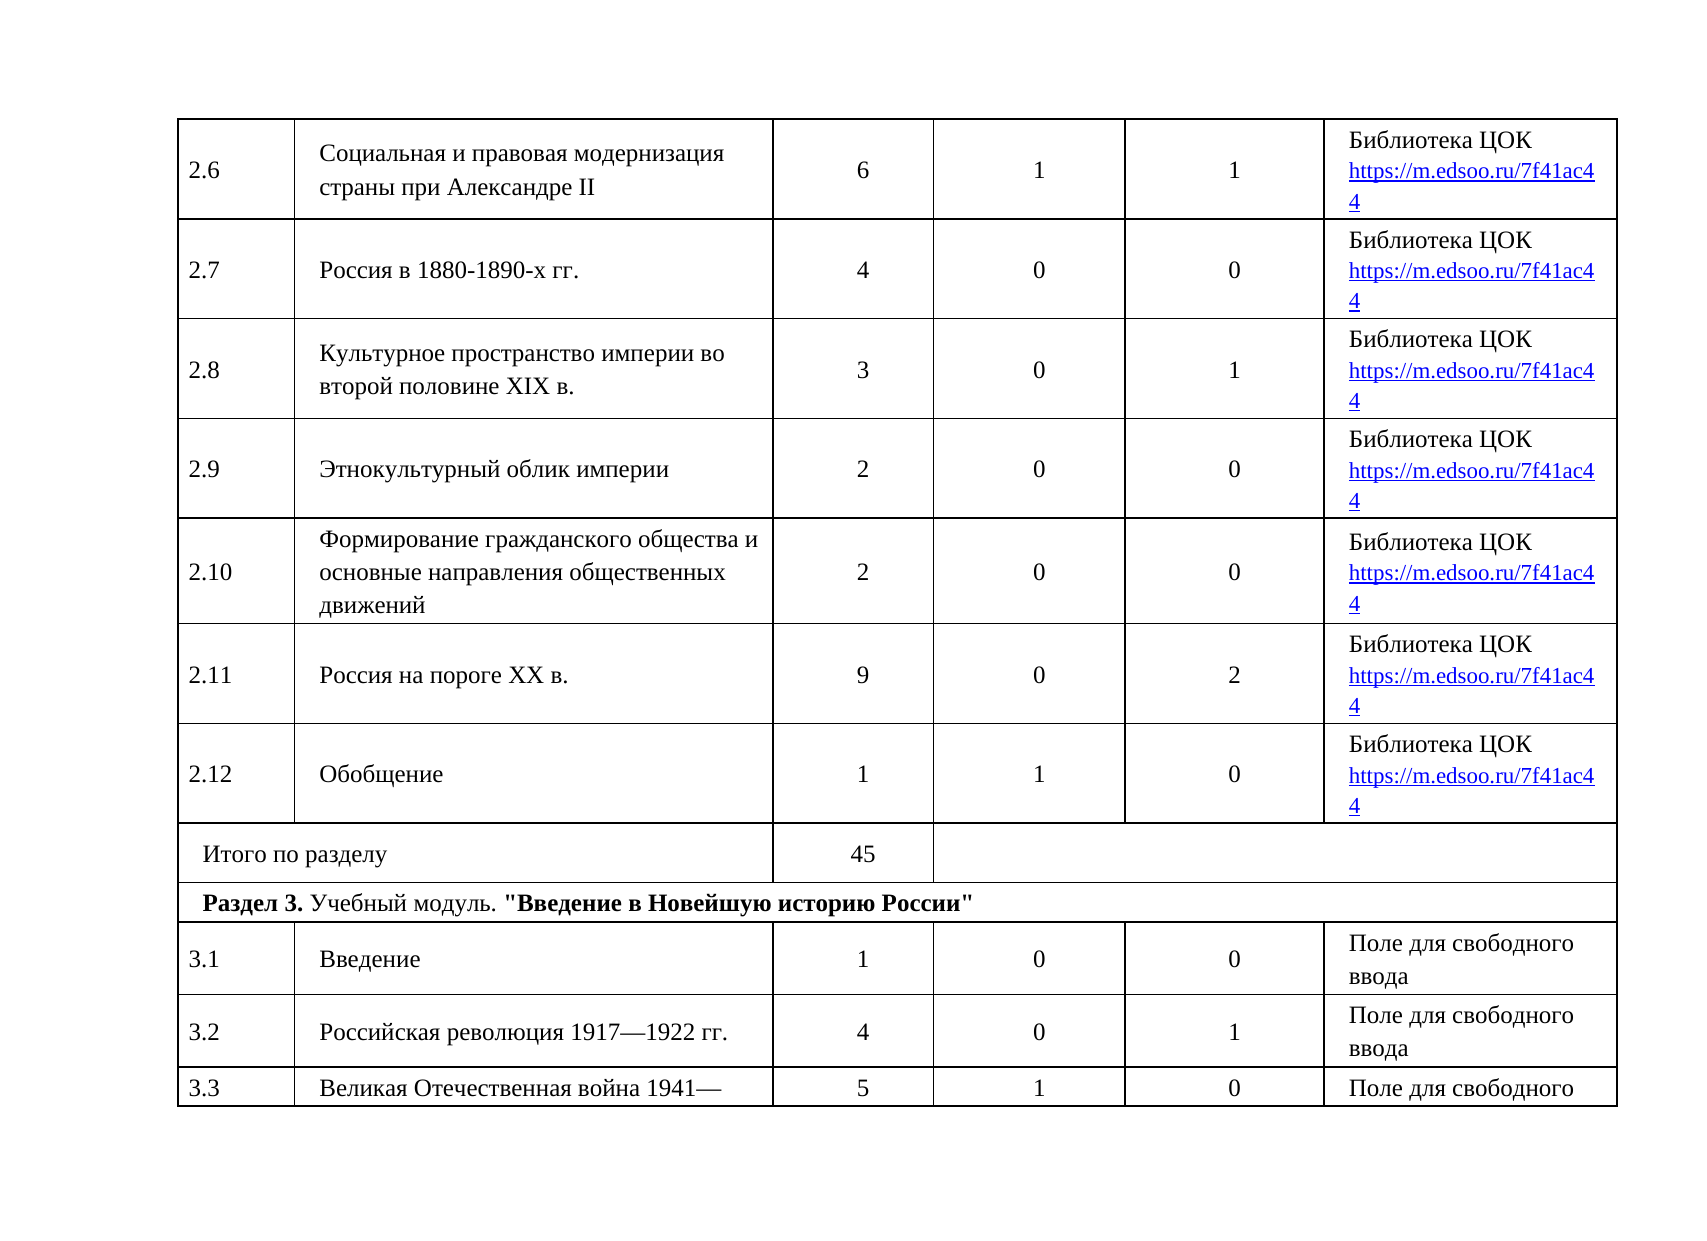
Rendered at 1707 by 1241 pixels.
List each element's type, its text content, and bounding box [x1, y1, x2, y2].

table_cell 0 [1126, 724, 1323, 822]
table_cell 1 [774, 724, 933, 822]
table_cell 2.7 [179, 220, 294, 318]
table_cell 1 [934, 120, 1124, 218]
table_cell 2.8 [179, 319, 294, 417]
table_cell 2.11 [179, 624, 294, 722]
table_cell 0 [1126, 419, 1323, 517]
table_cell 0 [934, 624, 1124, 722]
table_cell 2 [774, 419, 933, 517]
table_cell Россия в 1880-1890-х гг. [295, 220, 772, 318]
table_cell 2 [1126, 624, 1323, 722]
table_cell 1 [1126, 319, 1323, 417]
table_cell 3 [774, 319, 933, 417]
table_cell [1325, 1068, 1616, 1105]
table_cell 45 [774, 824, 933, 882]
table_cell 1 [1126, 995, 1323, 1066]
table_cell Библиотека ЦОК https://m.edsoo.ru/7f41ac44 [1325, 624, 1616, 722]
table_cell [1325, 120, 1616, 218]
table_cell Библиотека ЦОК https://m.edsoo.ru/7f41ac44 [1325, 319, 1616, 417]
table_cell 0 [1126, 923, 1323, 993]
table_cell 3.1 [179, 923, 294, 993]
table_cell 0 [1126, 519, 1323, 623]
table_cell 3.2 [179, 995, 294, 1066]
table_cell 2.10 [179, 519, 294, 623]
table_cell Библиотека ЦОК https://m.edsoo.ru/7f41ac44 [1325, 724, 1616, 822]
table_cell Формирование гражданского общества и основные направления общественных движений [295, 519, 772, 623]
table_cell 1 [1126, 120, 1323, 218]
table_cell 1 [774, 923, 933, 993]
table_cell Социальная и правовая модернизация страны при Александре II [295, 120, 772, 218]
table_cell Раздел 3. Учебный модуль. "Введение в Новейшую историю России" [179, 883, 1616, 921]
table_cell Поле для свободного ввода [1325, 995, 1616, 1066]
table_cell Поле для свободного ввода [1325, 923, 1616, 993]
table_cell Библиотека ЦОК https://m.edsoo.ru/7f41ac44 [1325, 519, 1616, 623]
table_cell 2.6 [179, 120, 294, 218]
table_cell 1 [934, 724, 1124, 822]
table_cell 1 [934, 1068, 1124, 1105]
table_cell Введение [295, 923, 772, 993]
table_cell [295, 1068, 772, 1105]
table_cell Библиотека ЦОК https://m.edsoo.ru/7f41ac44 [1325, 419, 1616, 517]
table_cell 0 [934, 319, 1124, 417]
table_cell 5 [774, 1068, 933, 1105]
table_cell 0 [934, 995, 1124, 1066]
table_cell Этнокультурный облик империи [295, 419, 772, 517]
table_cell 6 [774, 120, 933, 218]
table_cell 2 [774, 519, 933, 623]
table_cell 4 [774, 220, 933, 318]
table_cell 0 [1126, 1068, 1323, 1105]
table_cell Культурное пространство империи во второй половине XIX в. [295, 319, 772, 417]
table_cell 0 [1126, 220, 1323, 318]
table_cell Итого по разделу [179, 824, 772, 882]
table_cell 0 [934, 923, 1124, 993]
table_cell 0 [934, 519, 1124, 623]
table_cell 4 [774, 995, 933, 1066]
table_cell 2.9 [179, 419, 294, 517]
table_cell 0 [934, 220, 1124, 318]
table_cell 0 [934, 419, 1124, 517]
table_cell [1325, 220, 1616, 318]
table_cell 3.3 [179, 1068, 294, 1105]
table_cell 2.12 [179, 724, 294, 822]
table_cell 9 [774, 624, 933, 722]
table_cell [934, 824, 1616, 882]
table_cell Россия на пороге XX в. [295, 624, 772, 722]
table_cell Российская революция 1917—1922 гг. [295, 995, 772, 1066]
table_cell Обобщение [295, 724, 772, 822]
